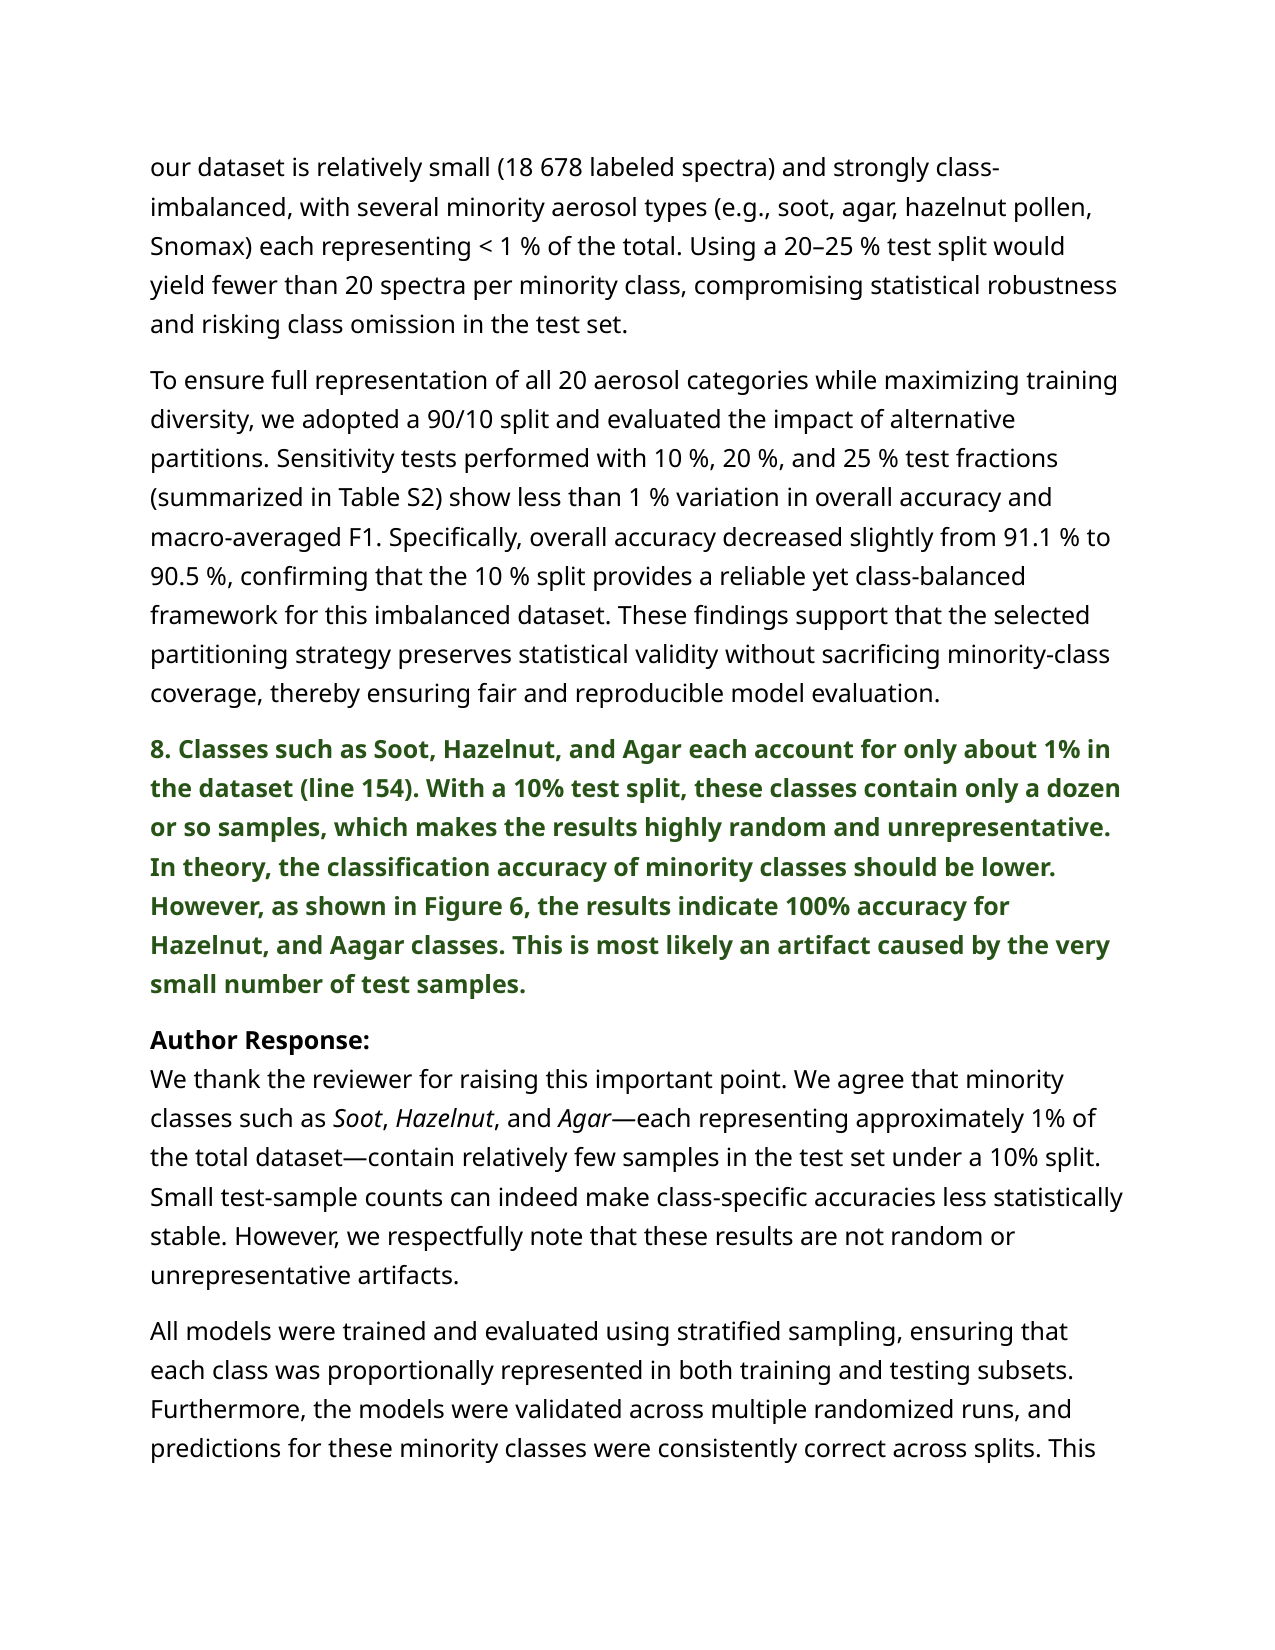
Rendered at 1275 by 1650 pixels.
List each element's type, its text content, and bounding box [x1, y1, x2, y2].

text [150, 1313, 1125, 1465]
text To ensure full representation of all 20 aerosol categories while maximizing training diversity, we adopted a 90/10 split and evaluated the impact of alternative partitions. Sensitivity tests performed with 10 %, 20 %, and 25 % test fractions (summarized in Table S2) show less than 1 % variation in overall accuracy and macro-averaged F1. Specifically, overall accuracy decreased slightly from 91.1 % to 90.5 %, confirming that the 10 % split provides a reliable yet class-balanced framework for this imbalanced dataset. These findings support that the selected partitioning strategy preserves statistical validity without sacrificing minority-class coverage, thereby ensuring fair and reproducible model evaluation. [150, 362, 1125, 710]
text Author Response: We thank the reviewer for raising this important point. We agree that minority classes such as Soot, Hazelnut, and Agar—each representing approximately 1% of the total dataset—contain relatively few samples in the test set under a 10% split. Small test-sample counts can indeed make class-specific accuracies less statistically stable. However, we respectfully note that these results are not random or unrepresentative artifacts. [150, 1022, 1125, 1292]
text 8. Classes such as Soot, Hazelnut, and Agar each account for only about 1% in the dataset (line 154). With a 10% test split, these classes contain only a dozen or so samples, which makes the results highly random and unrepresentative. In theory, the classification accuracy of minority classes should be lower. However, as shown in Figure 6, the results indicate 100% accuracy for Hazelnut, and Aagar classes. This is most likely an artifact caused by the very small number of test samples. [150, 732, 1125, 1001]
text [150, 150, 1125, 341]
